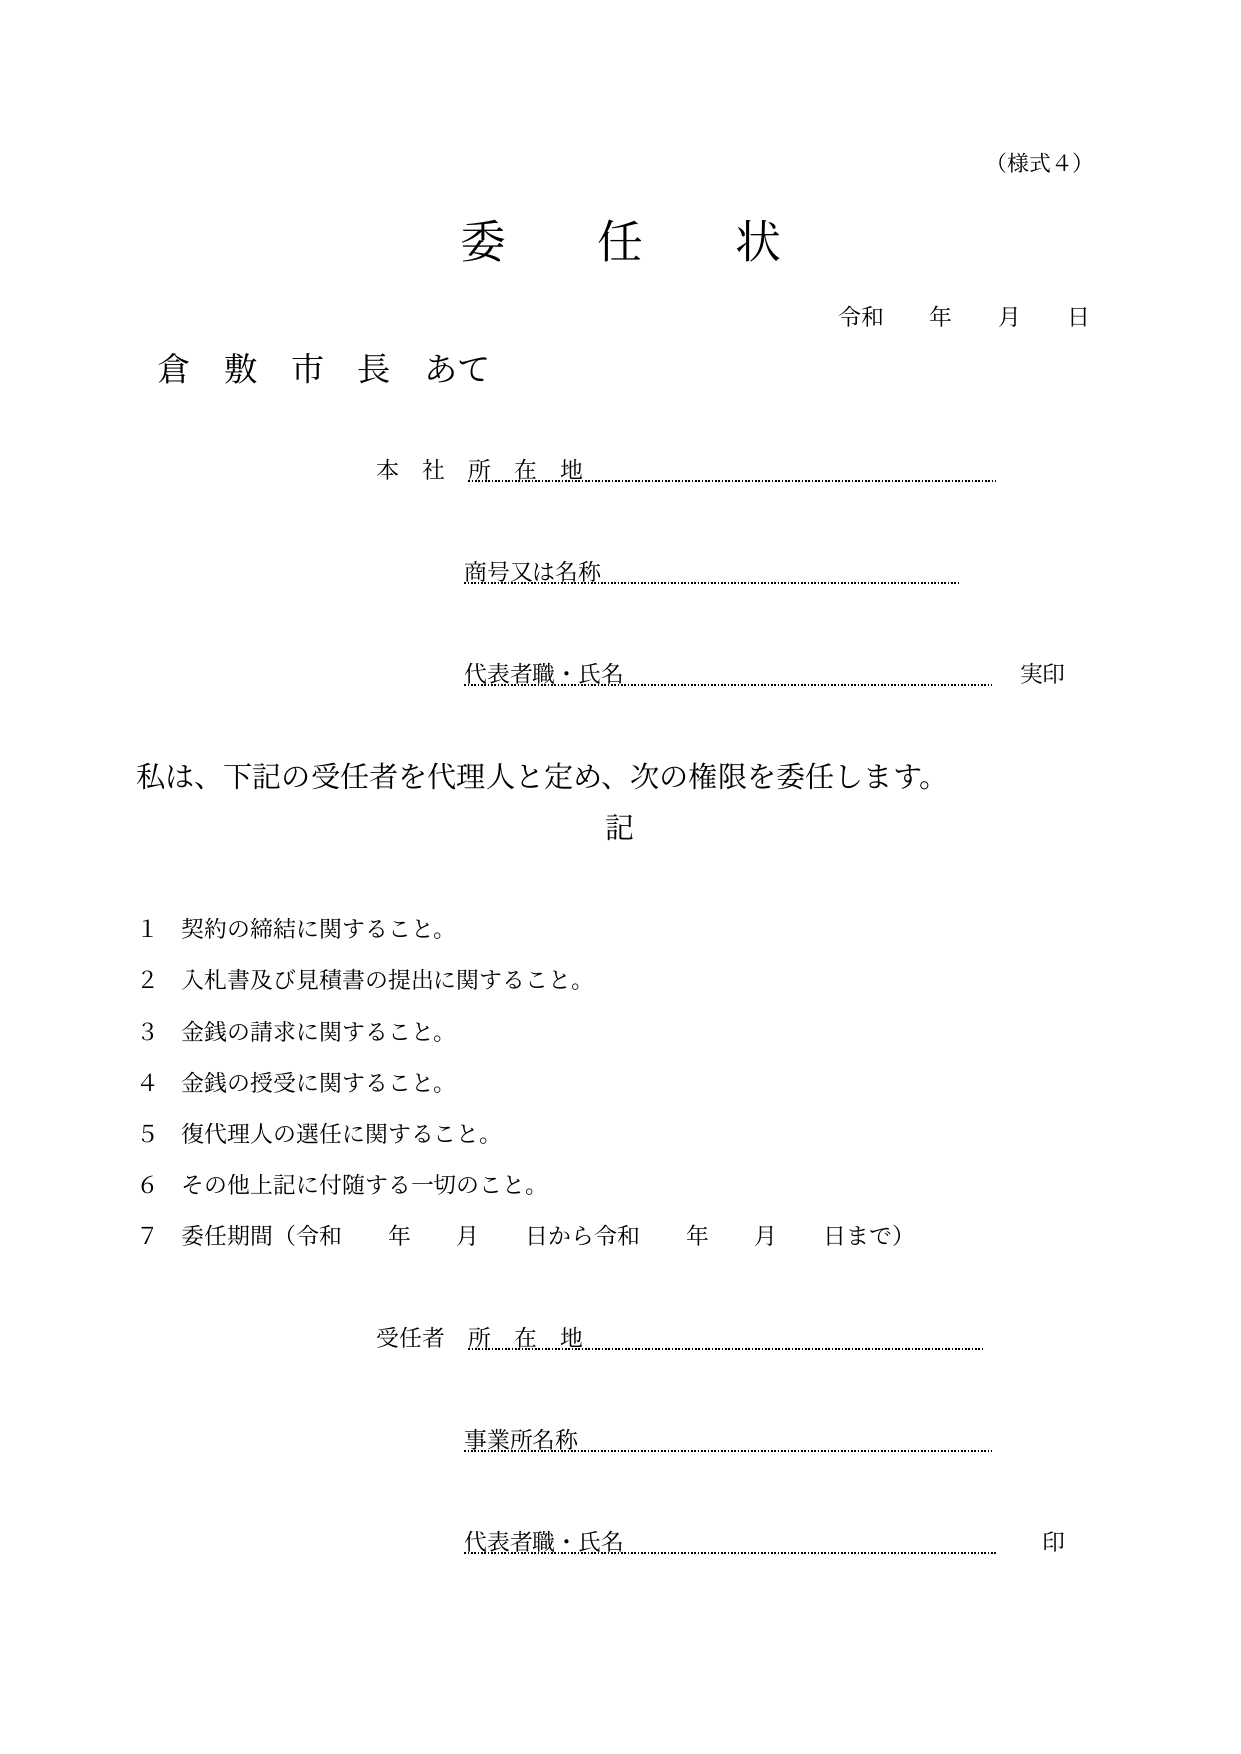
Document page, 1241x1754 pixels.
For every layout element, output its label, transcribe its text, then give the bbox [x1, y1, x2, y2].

text 私は、下記の受任者を代理人と定め、次の権限を委任します。 [136, 749, 1104, 800]
text ３ 金銭の請求に関すること。 [136, 1004, 1104, 1056]
text 受任者 所 在 地 [376, 1311, 1017, 1362]
text 本 社 所 在 地 [376, 443, 1017, 494]
text ２ 入札書及び見積書の提出に関すること。 [136, 953, 1104, 1004]
text 委 任 状 [136, 188, 1104, 290]
text 令和 年 月 日 [136, 290, 1090, 341]
text 倉 敷 市 長 あて [158, 341, 1104, 392]
text ７ 委任期間（令和 年 月 日から令和 年 月 日まで） [136, 1209, 1104, 1260]
text 事業所名称 [464, 1413, 1017, 1464]
subtitle 記 [136, 800, 1104, 851]
text 代表者職・氏名 印 [464, 1515, 1104, 1566]
text ４ 金銭の授受に関すること。 [136, 1056, 1104, 1107]
text ６ その他上記に付随する一切のこと。 [136, 1158, 1104, 1209]
text ５ 復代理人の選任に関すること。 [136, 1107, 1104, 1158]
text （様式４） [136, 137, 1094, 188]
text １ 契約の締結に関すること。 [136, 902, 1104, 953]
text 商号又は名称 [464, 545, 1017, 596]
text 代表者職・氏名 実印 [464, 647, 1104, 698]
